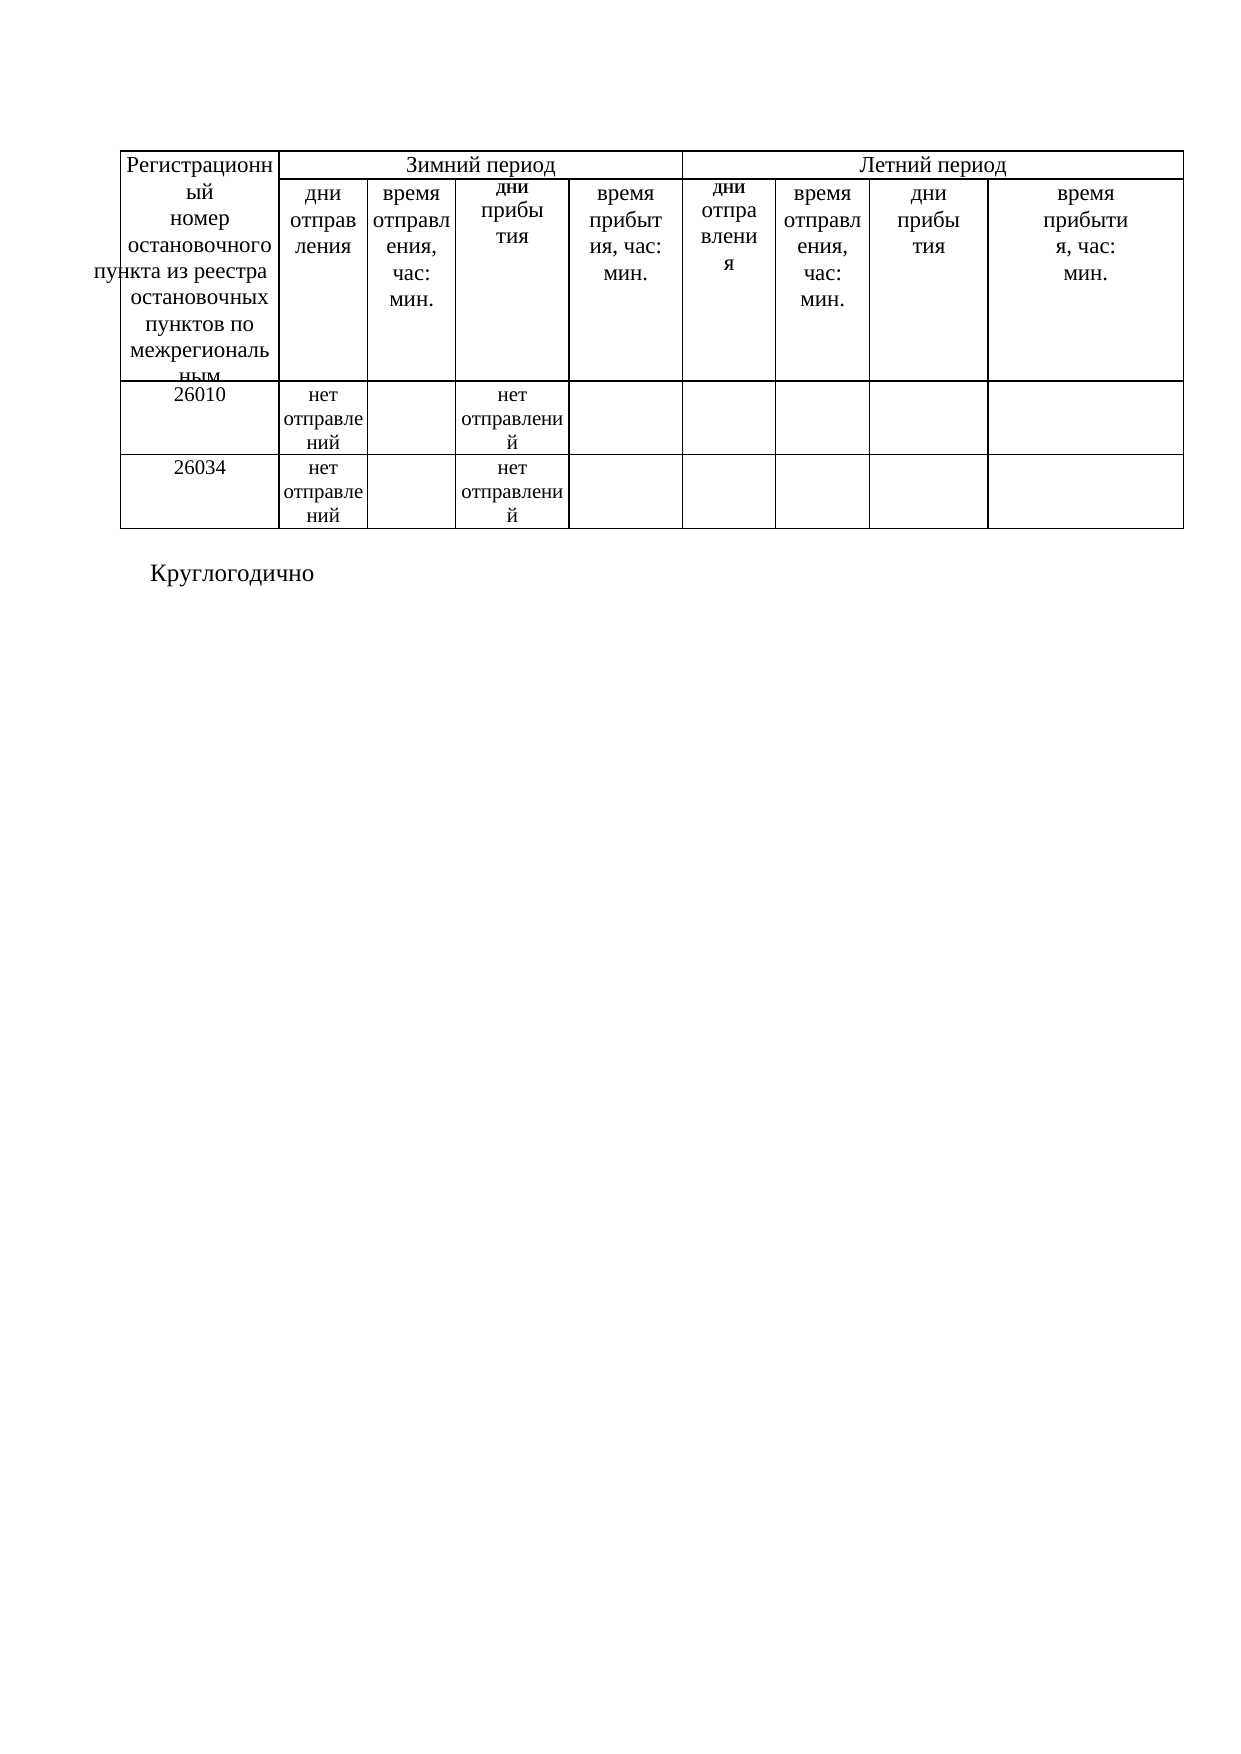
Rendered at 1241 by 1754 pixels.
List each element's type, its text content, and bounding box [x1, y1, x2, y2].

table_cell [776, 382, 869, 454]
table_cell время прибыти я, час: мин. [989, 180, 1183, 380]
table_header Зимний период [280, 152, 682, 178]
table_cell [570, 455, 682, 527]
table_cell [989, 455, 1183, 527]
table_cell [776, 455, 869, 527]
table_cell нет отправлений [280, 382, 367, 454]
table_cell [870, 382, 987, 454]
table_cell дни отправ ления [280, 180, 367, 380]
table_cell [368, 455, 455, 527]
table_header Летний период [683, 152, 1183, 178]
table_cell время отправл ения, час: мин. [368, 180, 455, 380]
table_cell время прибыт ия, час: мин. [570, 180, 682, 380]
table_cell ДНИ отпра влени я [683, 180, 775, 380]
table_cell нет отправлений [456, 382, 568, 454]
table_cell [683, 382, 775, 454]
table_cell 26034 [121, 455, 278, 527]
table_cell время отправл ения, час: мин. [776, 180, 869, 380]
table_cell [870, 455, 987, 527]
table_cell ДНИ прибы тия [456, 180, 568, 380]
table_cell нет отправлений [280, 455, 367, 527]
table_cell [683, 455, 775, 527]
table_cell [368, 382, 455, 454]
table_cell 26010 [121, 382, 278, 454]
table_header Регистрационный номер остановочного пункта из реестра остановочных пунктов по межрегиональным маршрутам регулярных перевозок [121, 152, 278, 380]
table_cell нет отправлений [456, 455, 568, 527]
table_cell [570, 382, 682, 454]
text Круглогодично [150, 558, 1090, 587]
table_cell [989, 382, 1183, 454]
table_cell дни прибы тия [870, 180, 987, 380]
